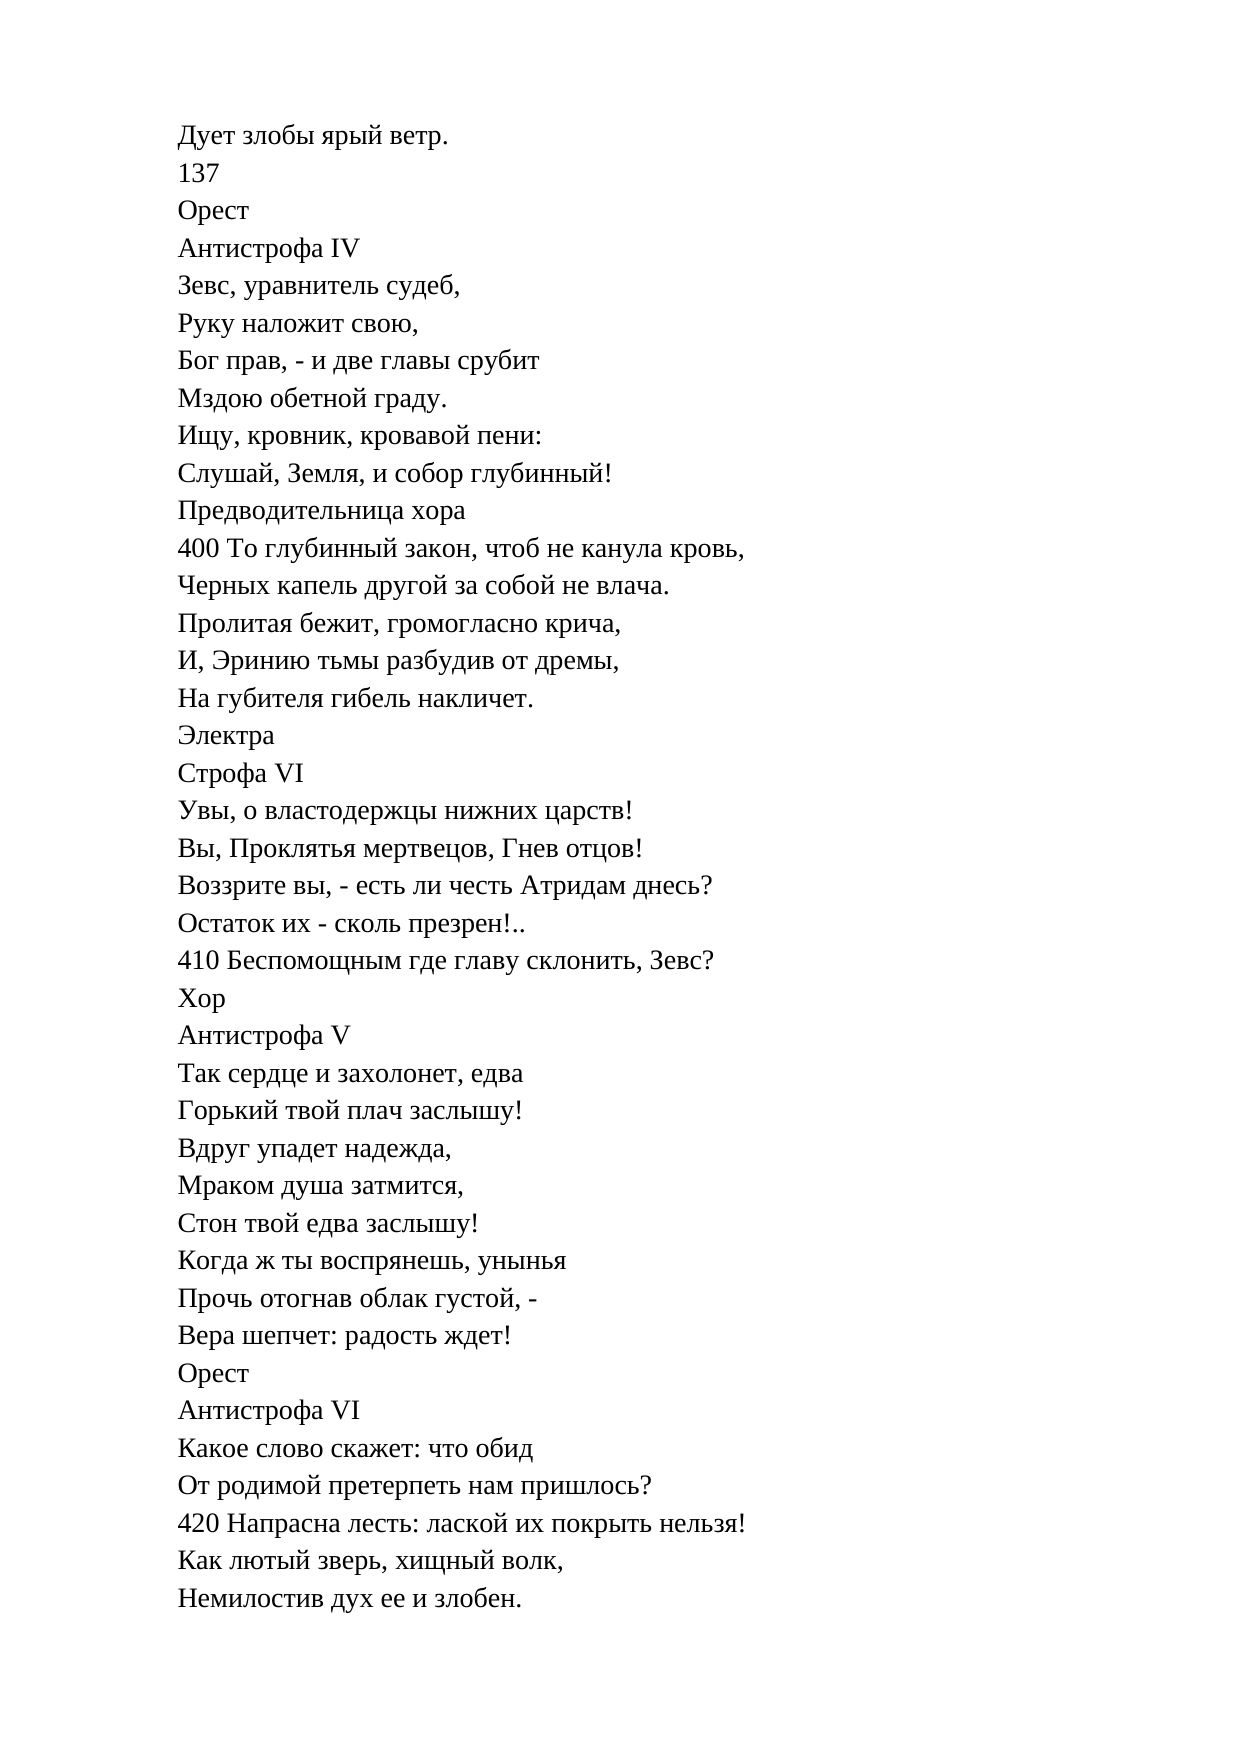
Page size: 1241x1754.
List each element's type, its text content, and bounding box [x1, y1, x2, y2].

text Немилостив дух ее и злобен. [177, 1581, 1152, 1613]
text Вы, Проклятья мертвецов, Гнев отцов! [177, 831, 1152, 863]
text Строфа VI [177, 756, 1152, 788]
text 137 [177, 156, 1152, 188]
text И, Эринию тьмы разбудив от дремы, [177, 643, 1152, 676]
text Прочь отогнав облак густой, - [177, 1281, 1152, 1313]
text Когда ж ты воспрянешь, унынья [177, 1243, 1152, 1276]
text Горький твой плач заслышу! [177, 1093, 1152, 1126]
text Руку наложит свою, [177, 306, 1152, 338]
text Мздою обетной граду. [177, 381, 1152, 413]
text На губителя гибель накличет. [177, 681, 1152, 713]
text Антистрофа V [177, 1018, 1152, 1051]
text 400 То глубинный закон, чтоб не канула кровь, [177, 531, 1152, 563]
text От родимой претерпеть нам пришлось? [177, 1468, 1152, 1501]
text Мраком душа затмится, [177, 1168, 1152, 1201]
text Хор [177, 981, 1152, 1013]
text Так сердце и захолонет, едва [177, 1056, 1152, 1088]
text Бог прав, - и две главы срубит [177, 343, 1152, 376]
text Орест [177, 193, 1152, 226]
text Антистрофа VI [177, 1393, 1152, 1426]
text Воззрите вы, - есть ли честь Атридам днесь? [177, 868, 1152, 901]
text Как лютый зверь, хищный волк, [177, 1543, 1152, 1576]
text Какое слово скажет: что обид [177, 1431, 1152, 1463]
text Пролитая бежит, громогласно крича, [177, 606, 1152, 638]
text Зевс, уравнитель судеб, [177, 268, 1152, 301]
text Дует злобы ярый ветр. [177, 118, 1152, 151]
text Антистрофа IV [177, 231, 1152, 263]
text Орест [177, 1356, 1152, 1388]
text Остаток их - сколь презрен!.. [177, 906, 1152, 938]
text Электра [177, 718, 1152, 751]
text Стон твой едва заслышу! [177, 1206, 1152, 1238]
text Увы, о властодержцы нижних царств! [177, 793, 1152, 826]
text Ищу, кровник, кровавой пени: [177, 418, 1152, 451]
text 420 Напрасна лесть: лаской их покрыть нельзя! [177, 1506, 1152, 1538]
text Вдруг упадет надежда, [177, 1131, 1152, 1163]
text Вера шепчет: радость ждет! [177, 1318, 1152, 1351]
text Слушай, Земля, и собор глубинный! [177, 456, 1152, 488]
text 410 Беспомощным где главу склонить, Зевс? [177, 943, 1152, 976]
text Предводительница хора [177, 493, 1152, 526]
text Черных капель другой за собой не влача. [177, 568, 1152, 601]
